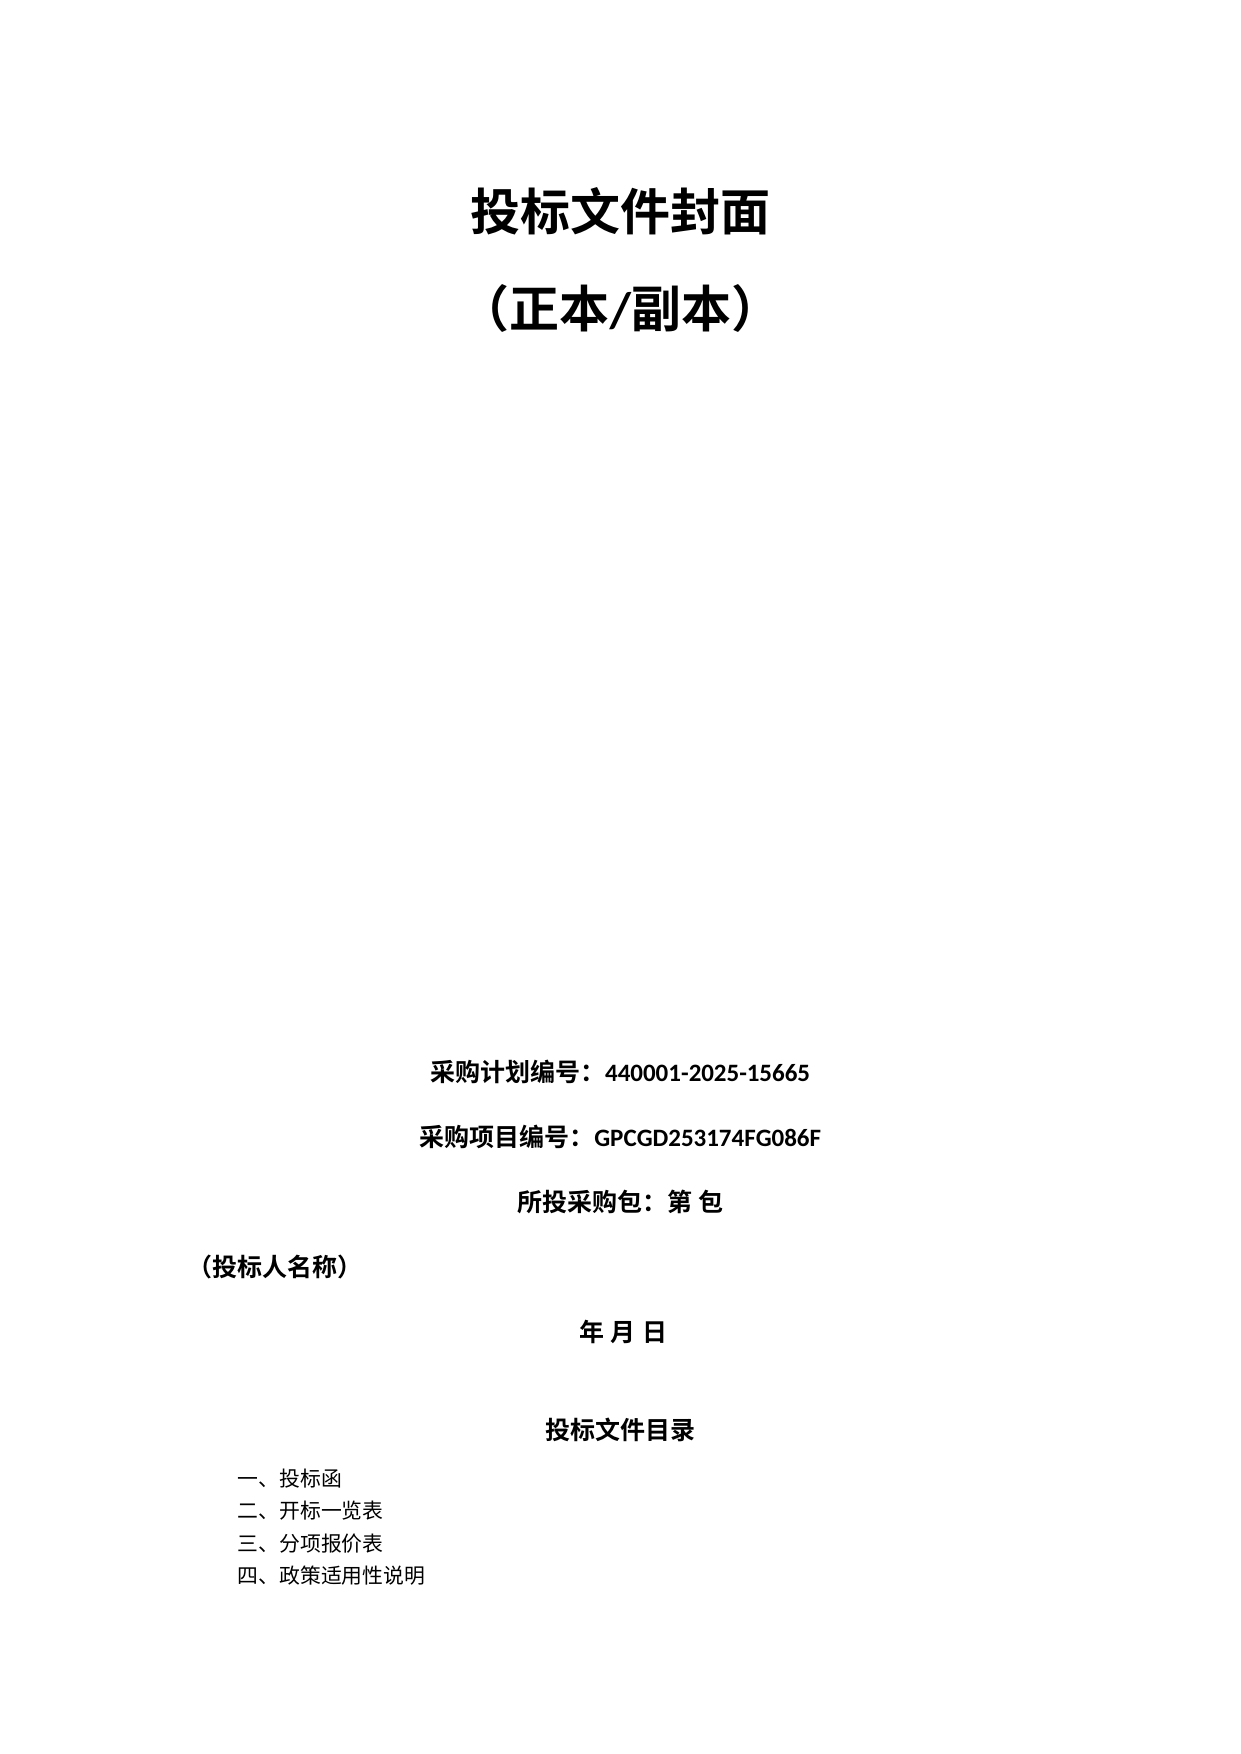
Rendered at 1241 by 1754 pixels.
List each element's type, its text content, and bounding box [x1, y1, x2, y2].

text 投标文件封面 [187, 162, 1053, 259]
text （正本/副本） [187, 259, 1053, 1039]
text 四、政策适用性说明 [187, 1559, 1053, 1592]
text 年 月 日 [187, 1299, 1053, 1364]
text （投标人名称） [187, 1234, 1053, 1299]
text 采购项目编号：GPCGD253174FG086F [187, 1104, 1053, 1169]
text 三、分项报价表 [187, 1527, 1053, 1559]
text 采购计划编号：440001-2025-15665 [187, 1039, 1053, 1104]
text 所投采购包：第 包 [187, 1169, 1053, 1234]
text 投标文件目录 [187, 1397, 1053, 1462]
text 二、开标一览表 [187, 1494, 1053, 1527]
text 一、投标函 [187, 1462, 1053, 1494]
